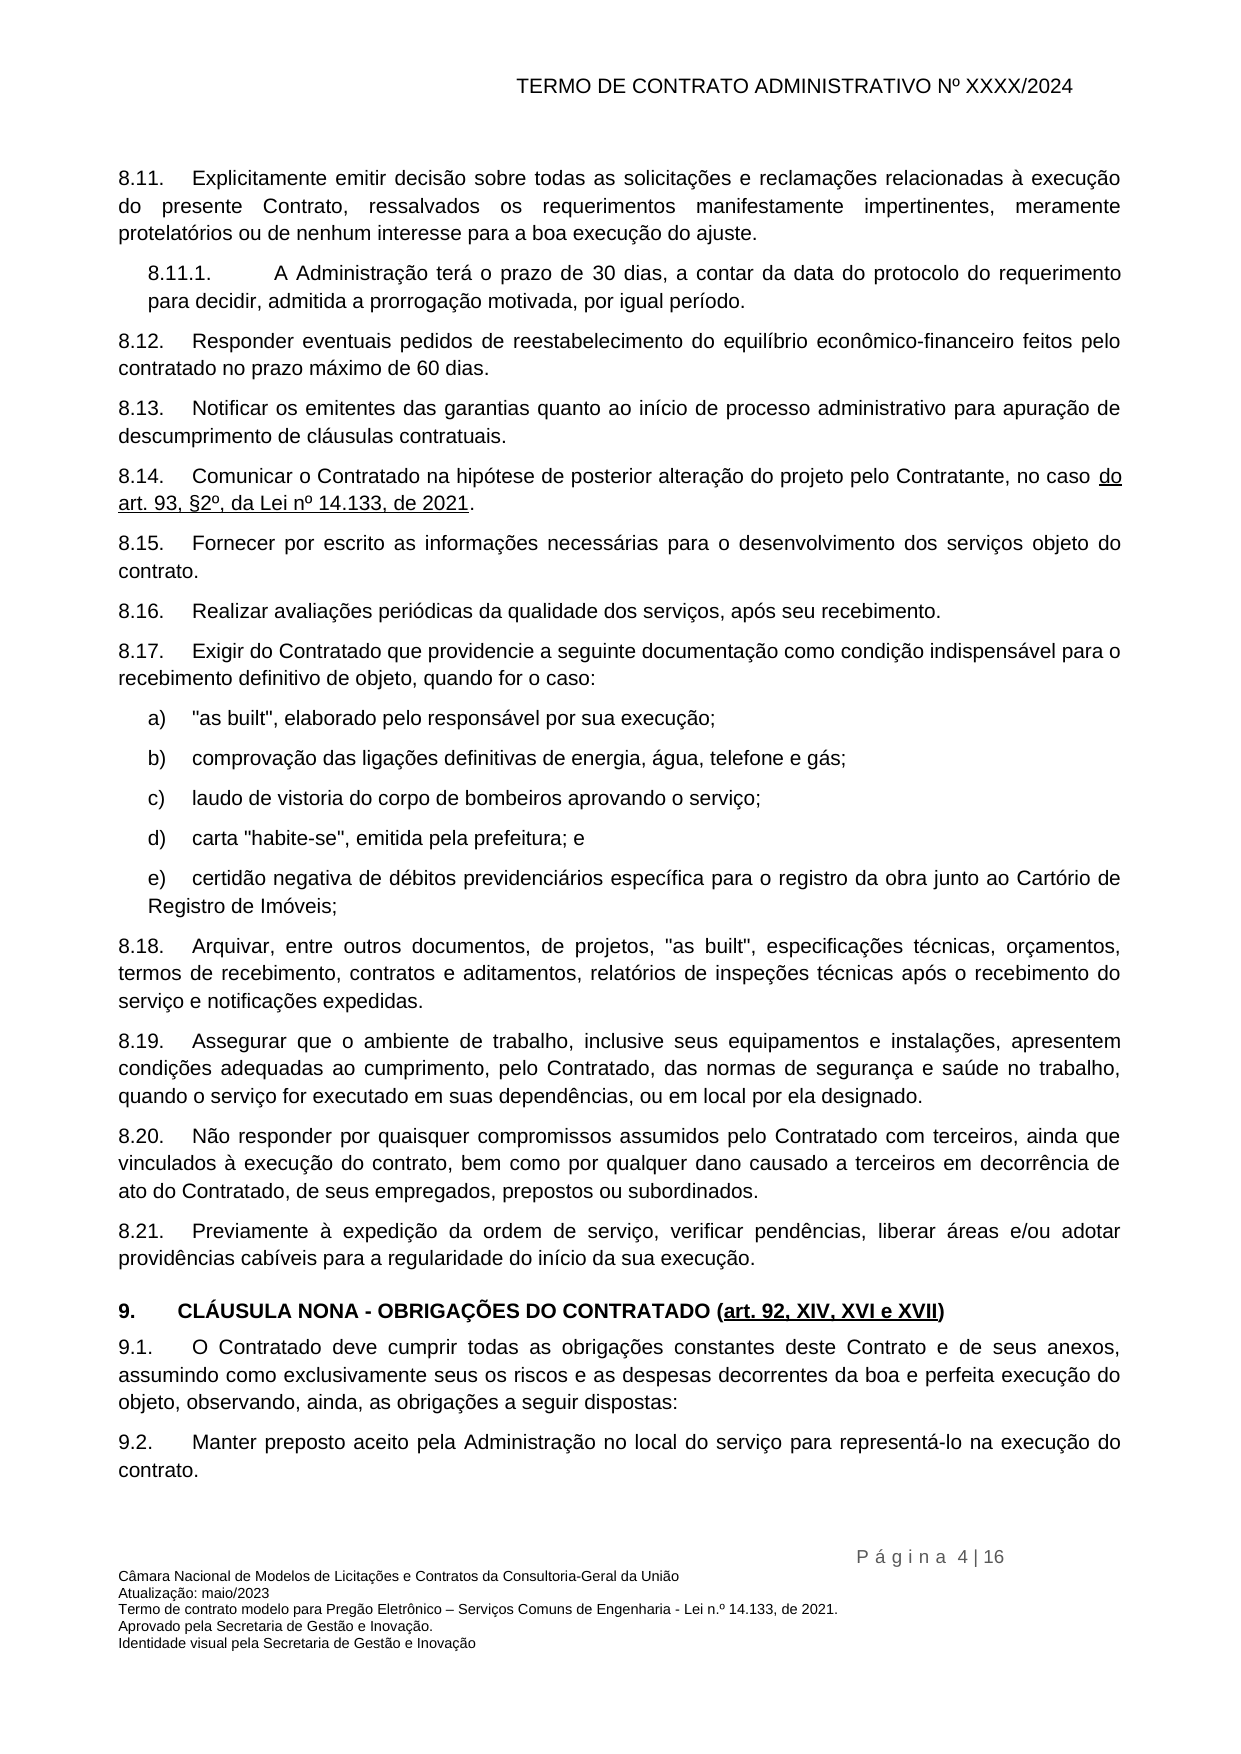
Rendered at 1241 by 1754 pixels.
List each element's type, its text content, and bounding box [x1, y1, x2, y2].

text Previamente à expedição da ordem de serviço, verificar pendências, liberar áreas e/ou adotar providências cabíveis para a regularidade do início da sua execução. [118, 1218, 1122, 1270]
list "as built", elaborado pelo responsável por sua execução; [148, 706, 1122, 730]
text Não responder por quaisquer compromissos assumidos pelo Contratado com terceiros, ainda que vinculados à execução do contrato, bem como por qualquer dano causado a terceiros em decorrência de ato do Contratado, de seus empregados, prepostos ou subordinados. [118, 1123, 1122, 1202]
list laudo de vistoria do corpo de bombeiros aprovando o serviço; [148, 786, 1122, 810]
text Notificar os emitentes das garantias quanto ao início de processo administrativo para apuração de descumprimento de cláusulas contratuais. [118, 396, 1122, 447]
text A Administração terá o prazo de 30 dias, a contar da data do protocolo do requerimento para decidir, admitida a prorrogação motivada, por igual período. [148, 261, 1122, 312]
list certidão negativa de débitos previdenciários específica para o registro da obra junto ao Cartório de Registro de Imóveis; [148, 866, 1122, 917]
text Responder eventuais pedidos de reestabelecimento do equilíbrio econômico-financeiro feitos pelo contratado no prazo máximo de 60 dias. [118, 328, 1122, 380]
text CLÁUSULA NONA - OBRIGAÇÕES DO CONTRATADO (art. 92, XIV, XVI e XVII) [118, 1298, 1122, 1322]
text Realizar avaliações periódicas da qualidade dos serviços, após seu recebimento. [118, 598, 1122, 622]
text Explicitamente emitir decisão sobre todas as solicitações e reclamações relacionadas à execução do presente Contrato, ressalvados os requerimentos manifestamente impertinentes, meramente protelatórios ou de nenhum interesse para a boa execução do ajuste. [118, 166, 1122, 245]
list comprovação das ligações definitivas de energia, água, telefone e gás; [148, 746, 1122, 770]
text Manter preposto aceito pela Administração no local do serviço para representá-lo na execução do contrato. [118, 1430, 1122, 1481]
text Arquivar, entre outros documentos, de projetos, "as built", especificações técnicas, orçamentos, termos de recebimento, contratos e aditamentos, relatórios de inspeções técnicas após o recebimento do serviço e notificações expedidas. [118, 933, 1122, 1012]
list carta "habite-se", emitida pela prefeitura; e [148, 826, 1122, 850]
text Assegurar que o ambiente de trabalho, inclusive seus equipamentos e instalações, apresentem condições adequadas ao cumprimento, pelo Contratado, das normas de segurança e saúde no trabalho, quando o serviço for executado em suas dependências, ou em local por ela designado. [118, 1028, 1122, 1107]
text Fornecer por escrito as informações necessárias para o desenvolvimento dos serviços objeto do contrato. [118, 531, 1122, 582]
text Exigir do Contratado que providencie a seguinte documentação como condição indispensável para o recebimento definitivo de objeto, quando for o caso: [118, 638, 1122, 690]
text O Contratado deve cumprir todas as obrigações constantes deste Contrato e de seus anexos, assumindo como exclusivamente seus os riscos e as despesas decorrentes da boa e perfeita execução do objeto, observando, ainda, as obrigações a seguir dispostas: [118, 1335, 1122, 1414]
text Comunicar o Contratado na hipótese de posterior alteração do projeto pelo Contratante, no caso do art. 93, §2º, da Lei nº 14.133, de 2021. [118, 463, 1122, 515]
